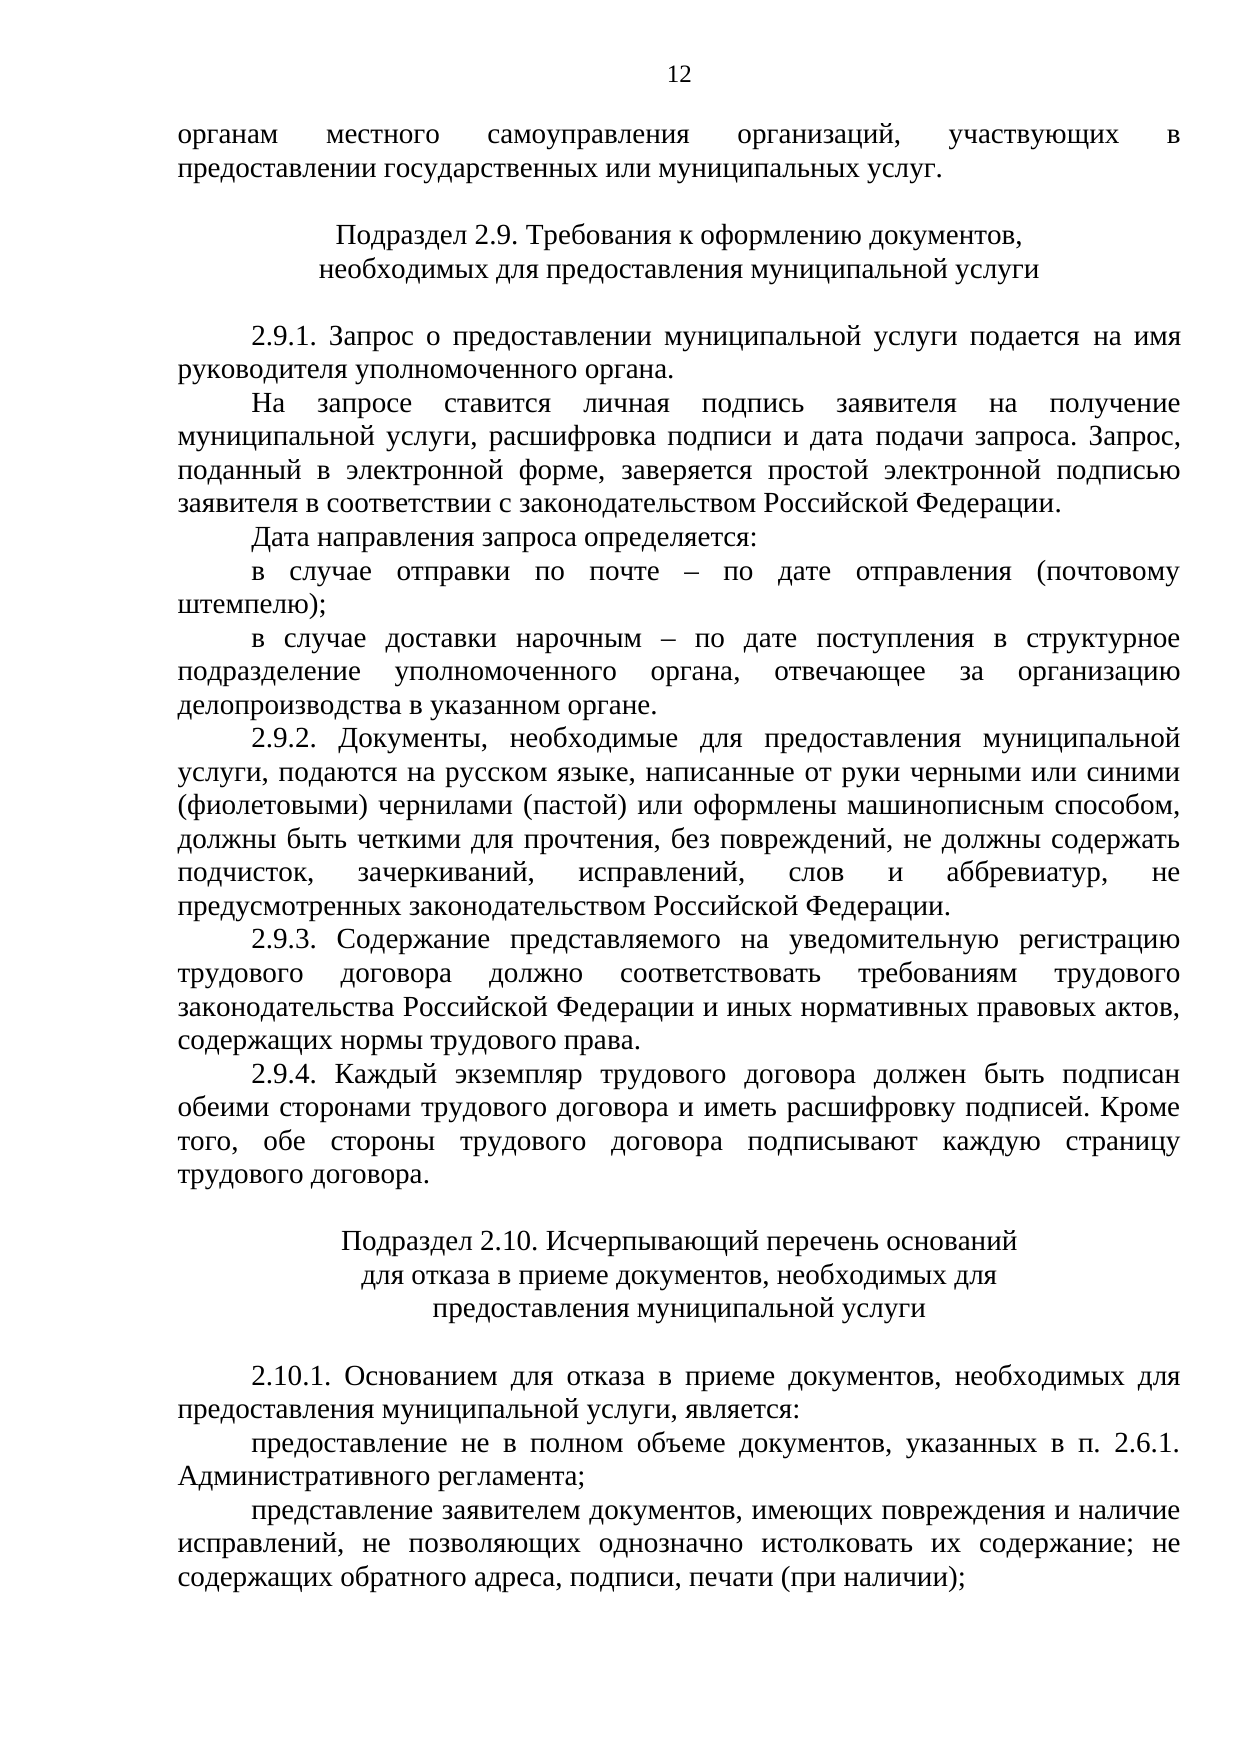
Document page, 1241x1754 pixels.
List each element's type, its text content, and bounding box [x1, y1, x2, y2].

text в случае доставки нарочным – по дате поступления в структурное подразделение уполномоченного органа, отвечающее за организацию делопроизводства в указанном органе. [177, 620, 1181, 720]
text 2.10.1. Основанием для отказа в приеме документов, необходимых для предоставления муниципальной услуги, является: [177, 1358, 1181, 1425]
text 2.9.1. Запрос о предоставлении муниципальной услуги подается на имя руководителя уполномоченного органа. [177, 318, 1181, 385]
text в случае отправки по почте – по дате отправления (почтовому штемпелю); [177, 553, 1181, 620]
text предоставления муниципальной услуги [177, 1291, 1181, 1324]
text На запросе ставится личная подпись заявителя на получение муниципальной услуги, расшифровка подписи и дата подачи запроса. Запрос, поданный в электронной форме, заверяется простой электронной подписью заявителя в соответствии с законодательством Российской Федерации. [177, 385, 1181, 519]
text 2.9.4. Каждый экземпляр трудового договора должен быть подписан обеими сторонами трудового договора и иметь расшифровку подписей. Кроме того, обе стороны трудового договора подписывают каждую страницу трудового договора. [177, 1056, 1181, 1190]
text Подраздел 2.9. Требования к оформлению документов, [177, 217, 1181, 251]
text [177, 117, 1181, 184]
text необходимых для предоставления муниципальной услуги [177, 251, 1181, 284]
text для отказа в приеме документов, необходимых для [177, 1257, 1181, 1291]
text предоставление не в полном объеме документов, указанных в п. 2.6.1. Административного регламента; [177, 1425, 1181, 1492]
text представление заявителем документов, имеющих повреждения и наличие исправлений, не позволяющих однозначно истолковать их содержание; не содержащих обратного адреса, подписи, печати (при наличии); [177, 1492, 1181, 1592]
text 2.9.3. Содержание представляемого на уведомительную регистрацию трудового договора должно соответствовать требованиям трудового законодательства Российской Федерации и иных нормативных правовых актов, содержащих нормы трудового права. [177, 922, 1181, 1056]
text Подраздел 2.10. Исчерпывающий перечень оснований [177, 1223, 1181, 1257]
text 2.9.2. Документы, необходимые для предоставления муниципальной услуги, подаются на русском языке, написанные от руки черными или синими (фиолетовыми) чернилами (пастой) или оформлены машинописным способом, должны быть четкими для прочтения, без повреждений, не должны содержать подчисток, зачеркиваний, исправлений, слов и аббревиатур, не предусмотренных законодательством Российской Федерации. [177, 720, 1181, 922]
text Дата направления запроса определяется: [177, 519, 1181, 553]
